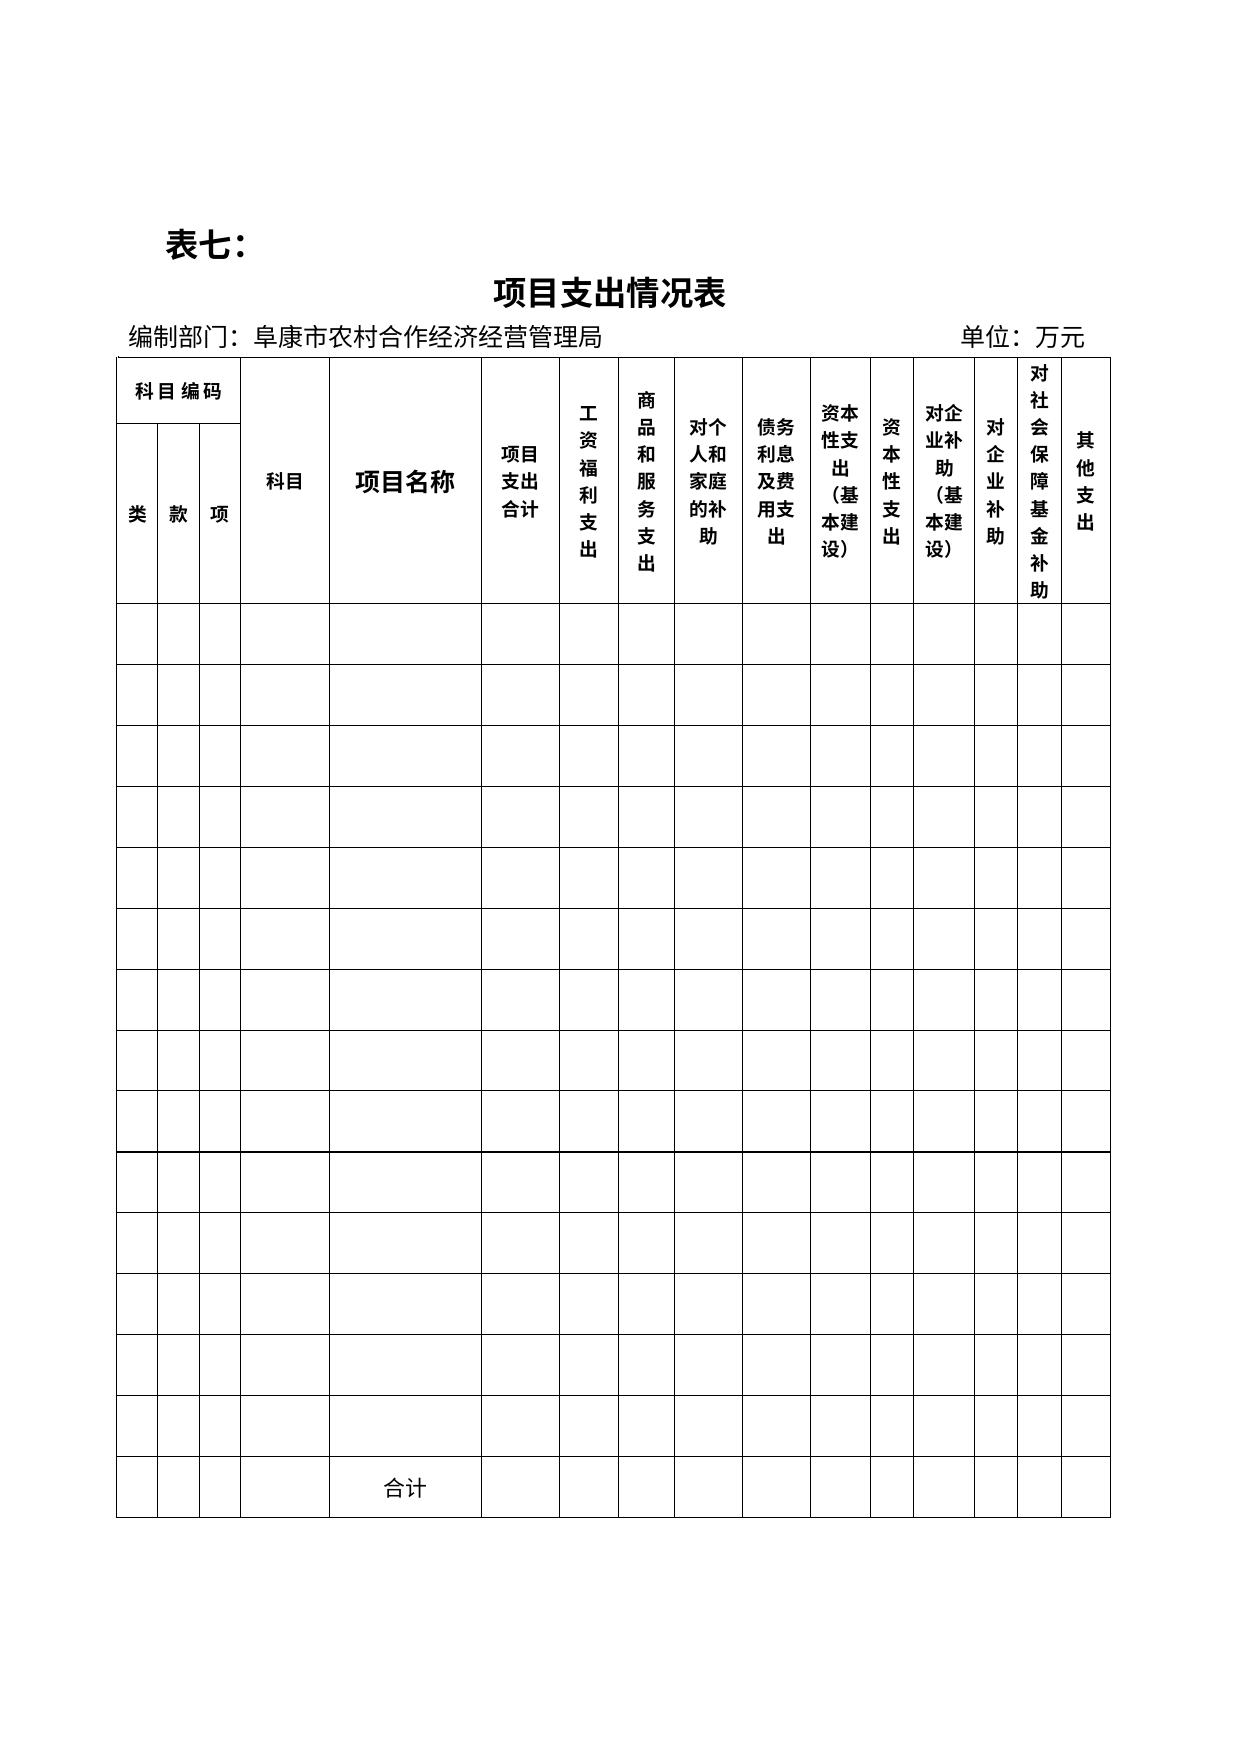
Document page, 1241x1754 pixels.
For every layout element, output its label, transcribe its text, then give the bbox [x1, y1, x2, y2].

table_cell [811, 604, 870, 664]
table_cell [1018, 1457, 1061, 1517]
table_cell [241, 1457, 329, 1517]
table_cell [975, 1335, 1017, 1395]
table_cell [811, 1031, 870, 1090]
table_cell [619, 665, 674, 725]
table_cell [200, 726, 240, 786]
table_cell 项目支出合计 [482, 358, 559, 603]
table_cell [743, 726, 810, 786]
table_cell [200, 1457, 240, 1517]
table_cell [1062, 909, 1110, 968]
table_cell [1018, 1031, 1061, 1090]
table_cell [619, 1274, 674, 1334]
table_cell [811, 848, 870, 908]
table_cell [241, 665, 329, 725]
table_cell [241, 1153, 329, 1212]
table_cell [117, 1396, 157, 1456]
table_cell [241, 1274, 329, 1334]
table_cell [330, 970, 481, 1029]
table_cell [675, 909, 742, 968]
table_cell [914, 665, 974, 725]
table_cell [871, 1457, 913, 1517]
table_cell [241, 604, 329, 664]
table_cell [871, 1031, 913, 1090]
table_cell [975, 1213, 1017, 1273]
table_cell [1062, 604, 1110, 664]
table_cell [619, 1091, 674, 1151]
table_cell [914, 1274, 974, 1334]
table_cell [914, 1457, 974, 1517]
table_cell [975, 1274, 1017, 1334]
table_cell [158, 1153, 199, 1212]
table_header 项目支出情况表 [118, 267, 1102, 315]
table_cell [241, 1396, 329, 1456]
table_cell [975, 970, 1017, 1029]
table_cell [975, 1396, 1017, 1456]
table_cell [975, 1457, 1017, 1517]
table_cell 单位：万元 [849, 315, 1102, 357]
table_cell [200, 848, 240, 908]
table_cell [675, 726, 742, 786]
table_cell [158, 787, 199, 847]
table_cell [811, 1396, 870, 1456]
table_cell [117, 1153, 157, 1212]
table_cell [975, 1091, 1017, 1151]
table_cell [560, 726, 618, 786]
table_cell [743, 1457, 810, 1517]
table_cell [330, 787, 481, 847]
table_cell [482, 1457, 559, 1517]
table_cell [811, 726, 870, 786]
table_cell [330, 909, 481, 968]
table_cell [871, 604, 913, 664]
table_cell [117, 1335, 157, 1395]
table_cell 科 目 编 码 [117, 358, 240, 423]
table_cell [158, 1457, 199, 1517]
table_cell [975, 726, 1017, 786]
table_cell [619, 1153, 674, 1212]
table_cell 编制部门：阜康市农村合作经济经营管理局 [118, 315, 849, 357]
table_cell [1062, 787, 1110, 847]
table_cell [117, 787, 157, 847]
table_cell [560, 1457, 618, 1517]
table_cell [871, 1091, 913, 1151]
table_cell 项 [200, 424, 240, 603]
table_cell [482, 1274, 559, 1334]
table_cell [1062, 665, 1110, 725]
table_cell [560, 665, 618, 725]
table_cell [241, 909, 329, 968]
table_cell [871, 665, 913, 725]
table_cell [241, 1091, 329, 1151]
table_cell [619, 1457, 674, 1517]
table_cell [743, 848, 810, 908]
table_cell [1062, 1213, 1110, 1273]
table_cell [743, 1274, 810, 1334]
table_cell [743, 1091, 810, 1151]
table_cell [675, 604, 742, 664]
table_cell [482, 726, 559, 786]
table_cell 其他支出 [1062, 358, 1110, 603]
table_cell [560, 1274, 618, 1334]
table_cell [200, 970, 240, 1029]
table_cell [158, 604, 199, 664]
table_cell [619, 848, 674, 908]
table_cell [871, 1153, 913, 1212]
table_cell [871, 970, 913, 1029]
table_cell [560, 1031, 618, 1090]
table_cell [914, 1031, 974, 1090]
table_cell [560, 1213, 618, 1273]
table_cell [914, 909, 974, 968]
table_cell [975, 909, 1017, 968]
table_cell [560, 1153, 618, 1212]
table_cell [871, 848, 913, 908]
table_cell [619, 1335, 674, 1395]
table_cell [1018, 726, 1061, 786]
table_cell [200, 1274, 240, 1334]
table_cell [871, 1213, 913, 1273]
table_cell [117, 909, 157, 968]
table_cell [560, 1396, 618, 1456]
table_cell [200, 1031, 240, 1090]
table_cell [1062, 1274, 1110, 1334]
table_cell [675, 787, 742, 847]
table_cell [117, 1457, 157, 1517]
table_cell [330, 1335, 481, 1395]
table_cell [1018, 665, 1061, 725]
table_cell [1018, 909, 1061, 968]
table_cell [743, 1335, 810, 1395]
table_cell [1018, 604, 1061, 664]
table_cell 合计 [330, 1457, 481, 1517]
table_cell [482, 665, 559, 725]
table_cell [871, 1274, 913, 1334]
table_cell [158, 1274, 199, 1334]
table_cell [811, 1091, 870, 1151]
table_cell [743, 1031, 810, 1090]
table_cell [914, 1396, 974, 1456]
table_cell [871, 787, 913, 847]
table_cell [743, 909, 810, 968]
table_cell [675, 970, 742, 1029]
table_cell [200, 1335, 240, 1395]
table_cell [482, 909, 559, 968]
table_cell [560, 909, 618, 968]
table_cell [914, 1335, 974, 1395]
table_cell [158, 1396, 199, 1456]
table_cell [975, 787, 1017, 847]
table_cell 工资福利支出 [560, 358, 618, 603]
table_cell [975, 848, 1017, 908]
table_cell [914, 726, 974, 786]
table_cell [482, 1213, 559, 1273]
table_cell [1062, 1335, 1110, 1395]
table_cell 对个人和家庭的补助 [675, 358, 742, 603]
table_cell [914, 970, 974, 1029]
table_cell [1062, 848, 1110, 908]
table_cell [675, 1396, 742, 1456]
table_cell [200, 665, 240, 725]
table_cell [1018, 1091, 1061, 1151]
table_cell [675, 1274, 742, 1334]
table_cell [914, 1213, 974, 1273]
table_cell [158, 1213, 199, 1273]
table_cell [158, 1091, 199, 1151]
table_cell [743, 665, 810, 725]
table_cell [117, 1091, 157, 1151]
table_cell [117, 1274, 157, 1334]
table_cell [1018, 1213, 1061, 1273]
table_cell [482, 604, 559, 664]
table_cell [117, 1031, 157, 1090]
table_cell [675, 1153, 742, 1212]
table_cell [560, 787, 618, 847]
table_cell [117, 1213, 157, 1273]
table_cell [811, 1457, 870, 1517]
table_cell [975, 604, 1017, 664]
table_cell [330, 1031, 481, 1090]
table_cell [560, 1335, 618, 1395]
table_cell [482, 1091, 559, 1151]
table_cell 债务利息及费用支出 [743, 358, 810, 603]
table_cell [811, 787, 870, 847]
table_cell [619, 1031, 674, 1090]
table_cell [158, 1031, 199, 1090]
table_cell [871, 909, 913, 968]
table_cell [619, 970, 674, 1029]
table_cell [975, 1153, 1017, 1212]
table_cell [619, 787, 674, 847]
table_cell [619, 726, 674, 786]
table_cell [482, 1335, 559, 1395]
table_cell [914, 1153, 974, 1212]
table_cell [560, 604, 618, 664]
table_cell [1062, 1091, 1110, 1151]
table_cell [117, 726, 157, 786]
table_cell [811, 909, 870, 968]
table_cell [117, 970, 157, 1029]
table_cell [560, 1091, 618, 1151]
table_cell [1062, 1396, 1110, 1456]
table_cell 对企业补助（基本建设） [914, 358, 974, 603]
table_cell [675, 1091, 742, 1151]
table_cell [158, 848, 199, 908]
table_cell [482, 1153, 559, 1212]
table_cell [200, 909, 240, 968]
table_cell 科目 [241, 358, 329, 603]
table_cell [914, 604, 974, 664]
table_cell [241, 787, 329, 847]
table_cell 对企业补助 [975, 358, 1017, 603]
table_cell [330, 1274, 481, 1334]
table_cell [241, 726, 329, 786]
table_cell 项目名称 [330, 358, 481, 603]
table_cell [1062, 1457, 1110, 1517]
table_cell [200, 1153, 240, 1212]
table_cell [675, 1335, 742, 1395]
table_cell [675, 1213, 742, 1273]
table_cell [117, 604, 157, 664]
table_cell [619, 909, 674, 968]
table_cell [871, 1396, 913, 1456]
table_cell [1062, 1153, 1110, 1212]
table_cell 资本性支出（基本建设） [811, 358, 870, 603]
table_cell [560, 970, 618, 1029]
table_cell [1018, 970, 1061, 1029]
table_cell [743, 604, 810, 664]
table_cell [975, 665, 1017, 725]
table_cell [482, 970, 559, 1029]
table_cell [200, 604, 240, 664]
table_cell [560, 848, 618, 908]
table_cell [811, 970, 870, 1029]
table_cell [914, 1091, 974, 1151]
table_cell 款 [158, 424, 199, 603]
table_cell [200, 787, 240, 847]
table_cell [330, 1091, 481, 1151]
table_cell [117, 848, 157, 908]
table_cell [975, 1031, 1017, 1090]
table_cell [914, 787, 974, 847]
table_cell [1018, 1396, 1061, 1456]
table_cell [200, 1091, 240, 1151]
table_cell [200, 1213, 240, 1273]
table_cell [482, 1031, 559, 1090]
table_cell [200, 1396, 240, 1456]
table_cell [811, 1153, 870, 1212]
table_cell [675, 665, 742, 725]
table_cell [619, 1213, 674, 1273]
table_cell [241, 1335, 329, 1395]
table_cell [675, 848, 742, 908]
table_cell [158, 970, 199, 1029]
table_cell [619, 604, 674, 664]
table_cell [1018, 787, 1061, 847]
table_cell 类 [117, 424, 157, 603]
table_cell 商品和服务支出 [619, 358, 674, 603]
table_cell [743, 1396, 810, 1456]
table_cell [330, 848, 481, 908]
table_cell [1062, 726, 1110, 786]
table_cell [619, 1396, 674, 1456]
table_cell 对社会保障基金补助 [1018, 358, 1061, 603]
table_cell [811, 1213, 870, 1273]
table_cell [330, 604, 481, 664]
table_cell [811, 665, 870, 725]
table_cell [241, 1031, 329, 1090]
table_cell [811, 1335, 870, 1395]
table_cell [482, 848, 559, 908]
table_cell [482, 1396, 559, 1456]
table_cell [1018, 1335, 1061, 1395]
table_cell [743, 1153, 810, 1212]
table_cell [482, 787, 559, 847]
table_cell [241, 970, 329, 1029]
table_cell [241, 848, 329, 908]
table_cell [1018, 1153, 1061, 1212]
table_cell [330, 1213, 481, 1273]
table_cell [330, 1396, 481, 1456]
table_cell [330, 726, 481, 786]
table_cell [1062, 1031, 1110, 1090]
table_cell [330, 1153, 481, 1212]
table_cell [158, 665, 199, 725]
table_cell [871, 1335, 913, 1395]
table_cell [743, 1213, 810, 1273]
table_cell [675, 1031, 742, 1090]
text 表七： [165, 218, 1092, 267]
table_cell [675, 1457, 742, 1517]
table_cell [158, 909, 199, 968]
table_cell [811, 1274, 870, 1334]
table_cell 资本性支出 [871, 358, 913, 603]
table_cell [158, 1335, 199, 1395]
table_cell [241, 1213, 329, 1273]
table_cell [914, 848, 974, 908]
table_cell [1018, 848, 1061, 908]
table_cell [743, 787, 810, 847]
table_cell [117, 665, 157, 725]
table_cell [1062, 970, 1110, 1029]
table_cell [1018, 1274, 1061, 1334]
table_cell [330, 665, 481, 725]
table_cell [158, 726, 199, 786]
table_cell [743, 970, 810, 1029]
table_cell [871, 726, 913, 786]
